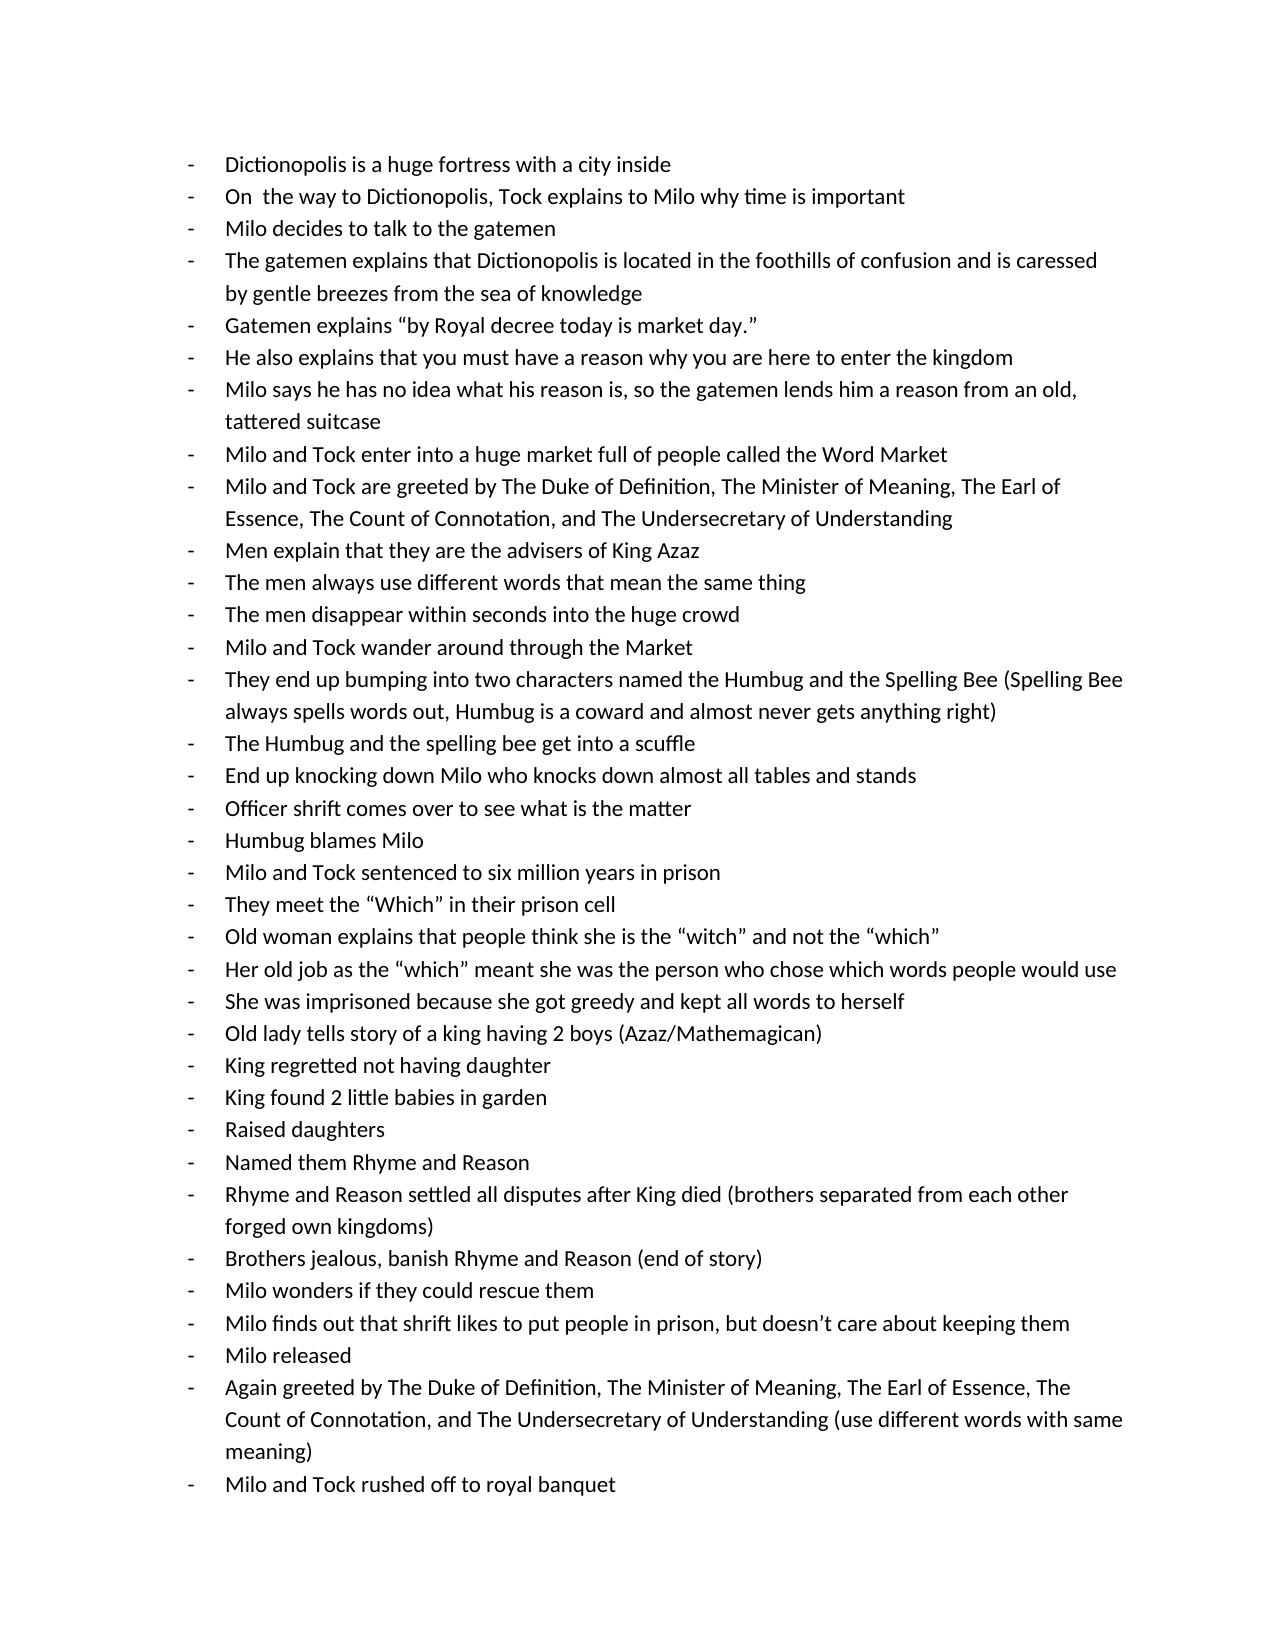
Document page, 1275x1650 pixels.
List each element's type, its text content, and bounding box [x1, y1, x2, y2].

list Old lady tells story of a king having 2 boys (Azaz/Mathemagican) [187, 1019, 1125, 1047]
list Milo and Tock wander around through the Market [187, 633, 1125, 661]
list Milo and Tock rushed off to royal banquet [187, 1470, 1125, 1498]
list Gatemen explains “by Royal decree today is market day.” [187, 311, 1125, 339]
list Officer shrift comes over to see what is the matter [187, 794, 1125, 822]
list The men disappear within seconds into the huge crowd [187, 601, 1125, 629]
list He also explains that you must have a reason why you are here to enter the kingdom [187, 343, 1125, 371]
list On the way to Dictionopolis, Tock explains to Milo why time is important [187, 182, 1125, 210]
list Milo released [187, 1341, 1125, 1369]
list Humbug blames Milo [187, 826, 1125, 854]
list The men always use different words that mean the same thing [187, 568, 1125, 596]
list Dictionopolis is a huge fortress with a city inside [187, 150, 1125, 178]
list End up knocking down Milo who knocks down almost all tables and stands [187, 762, 1125, 789]
list Milo decides to talk to the gatemen [187, 214, 1125, 242]
list The gatemen explains that Dictionopolis is located in the foothills of confusion and is caressed by gentle breezes from the sea of knowledge [187, 247, 1125, 307]
list Milo and Tock sentenced to six million years in prison [187, 858, 1125, 886]
list Milo finds out that shrift likes to put people in prison, but doesn’t care about keeping them [187, 1309, 1125, 1337]
list Milo and Tock are greeted by The Duke of Definition, The Minister of Meaning, The Earl of Essence, The Count of Connotation, and The Undersecretary of Understanding [187, 472, 1125, 532]
list They end up bumping into two characters named the Humbug and the Spelling Bee (Spelling Bee always spells words out, Humbug is a coward and almost never gets anything right) [187, 665, 1125, 725]
list Again greeted by The Duke of Definition, The Minister of Meaning, The Earl of Essence, The Count of Connotation, and The Undersecretary of Understanding (use different words with same meaning) [187, 1373, 1125, 1466]
list Milo and Tock enter into a huge market full of people called the Word Market [187, 440, 1125, 468]
list Named them Rhyme and Reason [187, 1148, 1125, 1176]
list She was imprisoned because she got greedy and kept all words to herself [187, 987, 1125, 1015]
list Her old job as the “which” meant she was the person who chose which words people would use [187, 955, 1125, 983]
list Raised daughters [187, 1116, 1125, 1144]
list Milo says he has no idea what his reason is, so the gatemen lends him a reason from an old, tattered suitcase [187, 375, 1125, 436]
list Rhyme and Reason settled all disputes after King died (brothers separated from each other forged own kingdoms) [187, 1180, 1125, 1240]
list The Humbug and the spelling bee get into a scuffle [187, 729, 1125, 757]
list Men explain that they are the advisers of King Azaz [187, 536, 1125, 564]
list They meet the “Which” in their prison cell [187, 890, 1125, 918]
list King regretted not having daughter [187, 1051, 1125, 1079]
list Milo wonders if they could rescue them [187, 1277, 1125, 1304]
list King found 2 little babies in garden [187, 1083, 1125, 1111]
list Brothers jealous, banish Rhyme and Reason (end of story) [187, 1244, 1125, 1272]
list Old woman explains that people think she is the “witch” and not the “which” [187, 922, 1125, 951]
